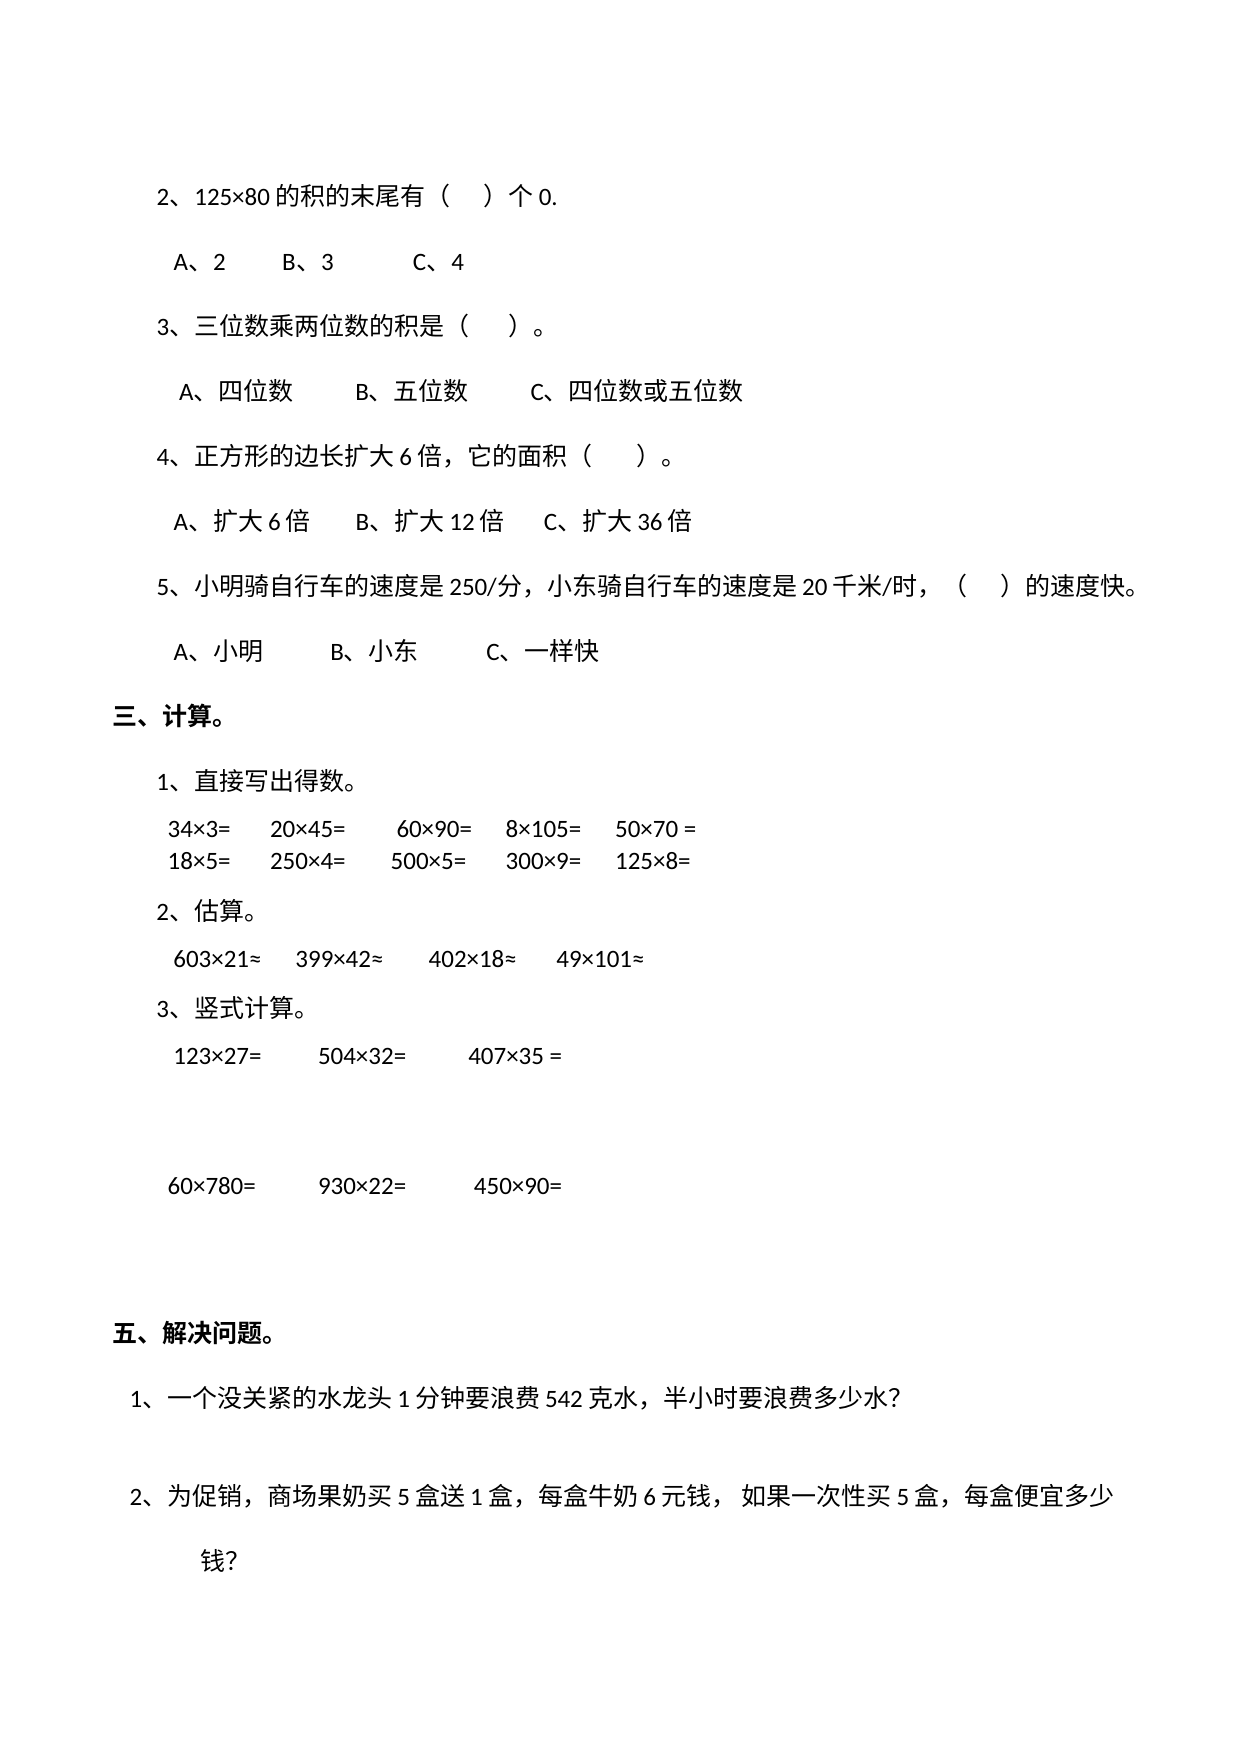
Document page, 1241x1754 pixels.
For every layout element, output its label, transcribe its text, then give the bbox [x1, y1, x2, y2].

text 2、估算。 [156, 877, 1128, 942]
text 3、三位数乘两位数的积是（ ）。 [156, 292, 1128, 357]
text 三、计算。 [112, 682, 1128, 747]
text 1、一个没关紧的水龙头1分钟要浪费542克水，半小时要浪费多少水？ [112, 1364, 1128, 1429]
text 60×780= 930×22= 450×90= [156, 1169, 1128, 1202]
text 1、直接写出得数。 [156, 747, 1128, 812]
text 2、125×80的积的末尾有（ ）个0. [156, 162, 1128, 227]
text 3、竖式计算。 [156, 974, 1128, 1039]
text 2、为促销，商场果奶买5盒送1 盒，每盒牛奶6元钱， 如果一次性买5盒，每盒便宜多少钱？ [112, 1462, 1128, 1592]
text 603×21≈ 399×42≈ 402×18≈ 49×101≈ [156, 942, 1128, 974]
text 5、小明骑自行车的速度是250/分，小东骑自行车的速度是20千米/时，（ ）的速度快。 [156, 552, 1128, 617]
text 123×27= 504×32= 407×35 = [156, 1039, 1128, 1072]
text A、四位数 B、五位数 C、四位数或五位数 [156, 357, 1128, 422]
text 18×5= 250×4= 500×5= 300×9= 125×8= [156, 844, 1128, 877]
text A、小明 B、小东 C、一样快 [156, 617, 1128, 682]
text 4、正方形的边长扩大6倍，它的面积（ ）。 [156, 422, 1128, 487]
text A、扩大6倍 B、扩大12倍 C、扩大36倍 [156, 487, 1128, 552]
text 34×3= 20×45= 60×90= 8×105= 50×70 = [156, 812, 1128, 844]
text 五、解决问题。 [112, 1299, 1128, 1364]
text A、2 B、3 C、4 [156, 227, 1128, 292]
